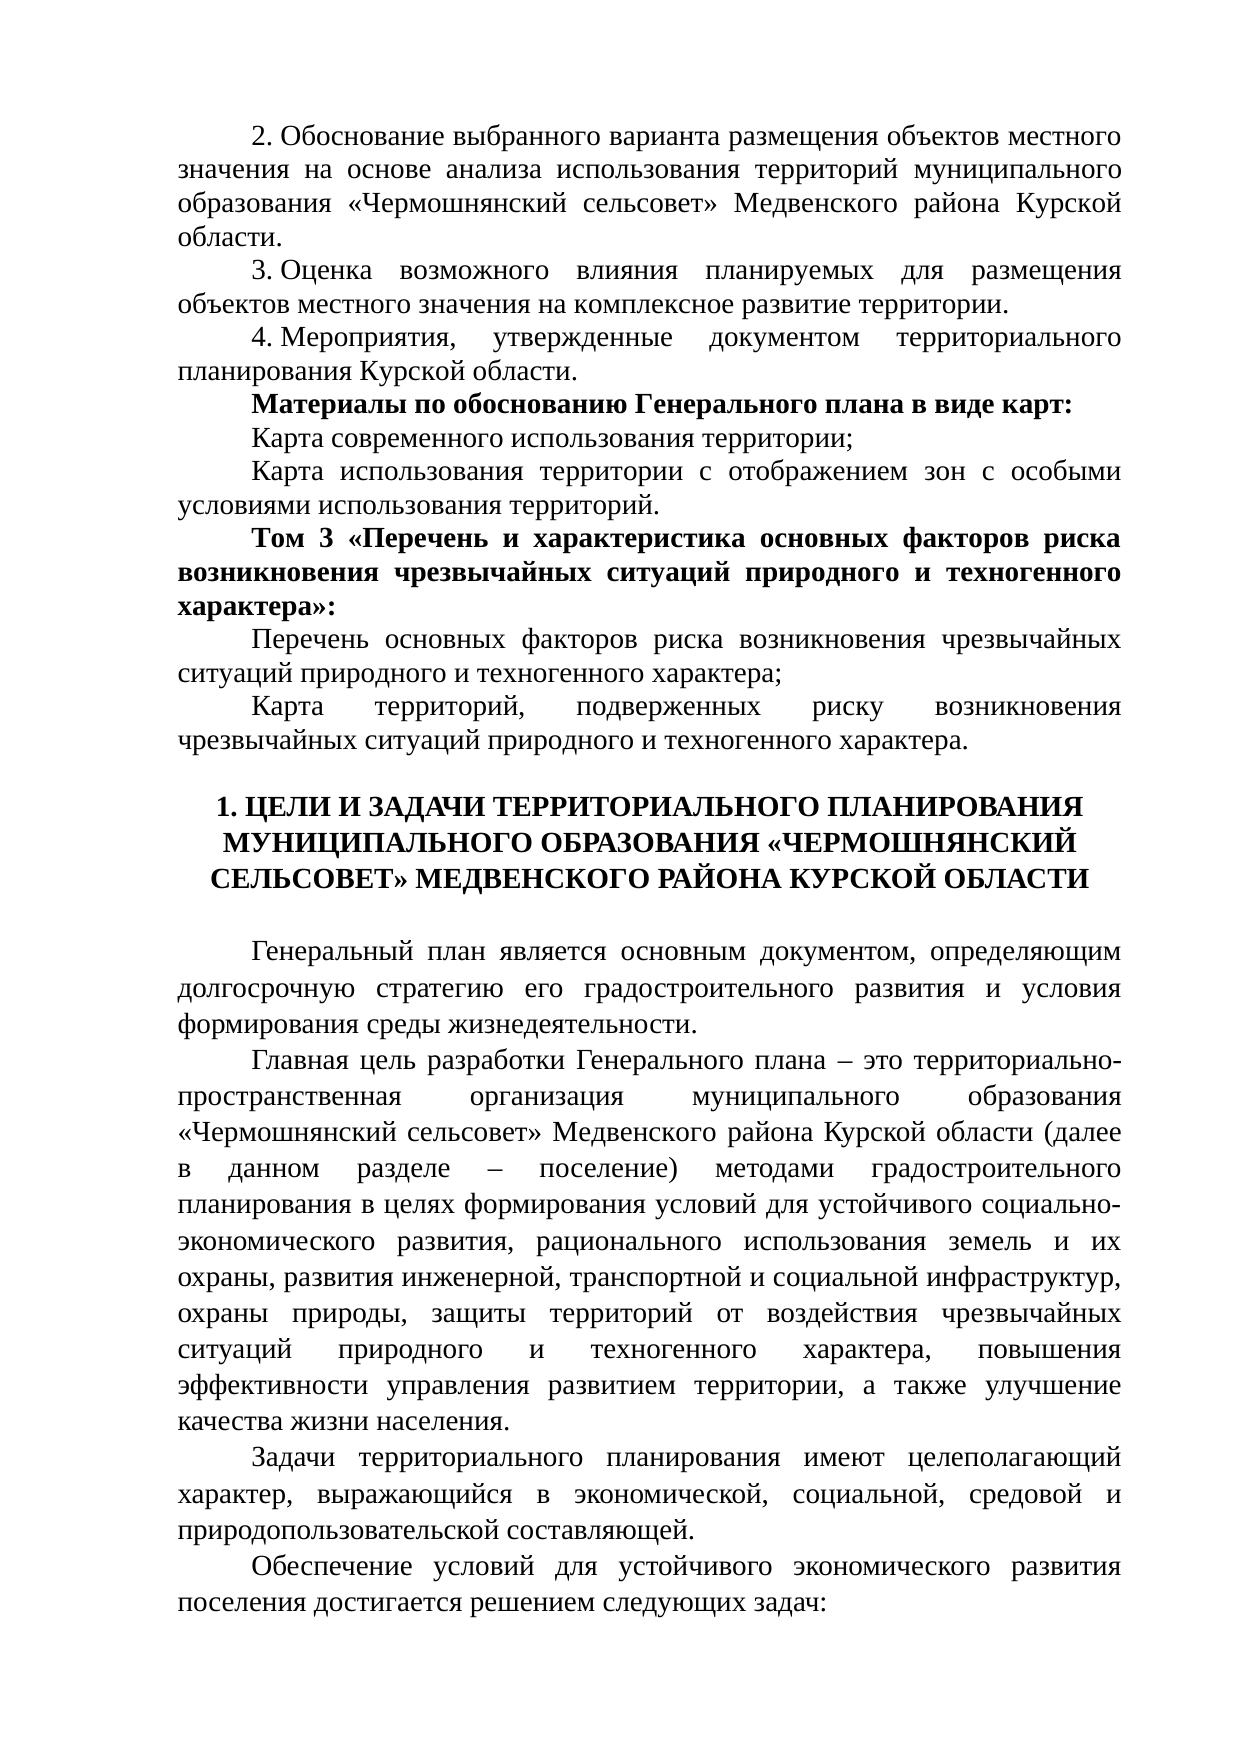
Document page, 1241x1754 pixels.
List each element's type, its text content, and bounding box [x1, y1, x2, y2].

text Генеральный план является основным документом, определяющим долгосрочную стратегию его градостроительного развития и условия формирования среды жизнедеятельности. [177, 933, 1122, 1039]
text Том 3 «Перечень и характеристика основных факторов риска возникновения чрезвычайных ситуаций природного и техногенного характера»: [177, 521, 1122, 621]
text 4. Мероприятия, утвержденные документом территориального планирования Курской области. [177, 319, 1122, 386]
text Задачи территориального планирования имеют целеполагающий характер, выражающийся в экономической, социальной, средовой и природопользовательской составляющей. [177, 1439, 1122, 1545]
text Карта современного использования территории; [177, 420, 1122, 453]
text 2. Обоснование выбранного варианта размещения объектов местного значения на основе анализа использования территорий муниципального образования «Чермошнянский сельсовет» Медвенского района Курской области. [177, 118, 1122, 252]
text Обеспечение условий для устойчивого экономического развития поселения достигается решением следующих задач: [177, 1548, 1122, 1618]
text Главная цель разработки Генерального плана – это территориально-пространственная организация муниципального образования «Чермошнянский сельсовет» Медвенского района Курской области (далее в данном разделе – поселение) методами градостроительного планирования в целях формирования условий для устойчивого социально-экономического развития, рационального использования земель и их охраны, развития инженерной, транспортной и социальной инфраструктур, охраны природы, защиты территорий от воздействия чрезвычайных ситуаций природного и техногенного характера, повышения эффективности управления развитием территории, а также улучшение качества жизни населения. [177, 1042, 1122, 1437]
text 3. Оценка возможного влияния планируемых для размещения объектов местного значения на комплексное развитие территории. [177, 252, 1122, 319]
text 1. ЦЕЛИ И ЗАДАЧИ ТЕРРИТОРИАЛЬНОГО ПЛАНИРОВАНИЯ МУНИЦИПАЛЬНОГО ОБРАЗОВАНИЯ «ЧЕРМОШНЯНСКИЙ СЕЛЬСОВЕТ» МЕДВЕНСКОГО РАЙОНА КУРСКОЙ ОБЛАСТИ [177, 789, 1122, 895]
text Карта использования территории с отображением зон с особыми условиями использования территорий. [177, 453, 1122, 521]
text Перечень основных факторов риска возникновения чрезвычайных ситуаций природного и техногенного характера; [177, 621, 1122, 688]
text Карта территорий, подверженных риску возникновения чрезвычайных ситуаций природного и техногенного характера. [177, 688, 1122, 755]
text Материалы по обоснованию Генерального плана в виде карт: [177, 386, 1122, 420]
